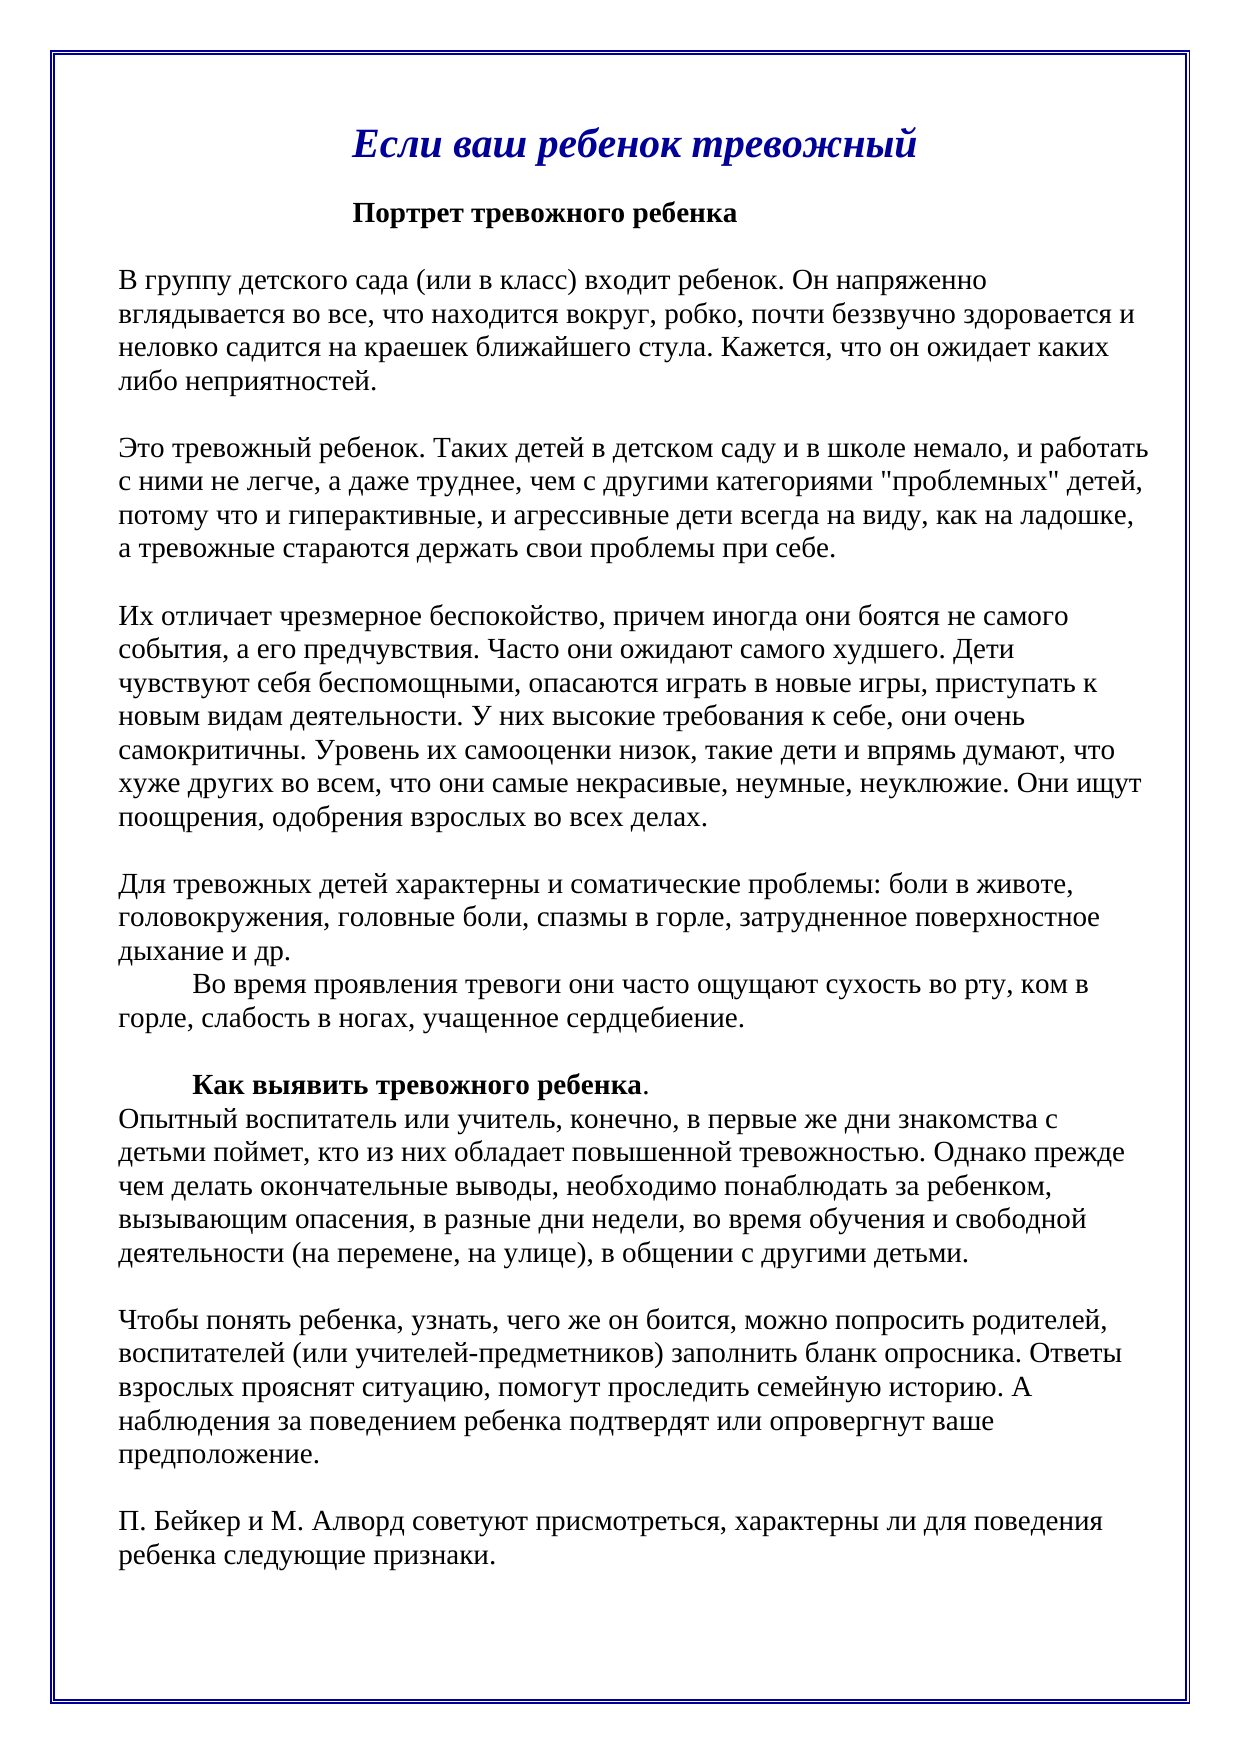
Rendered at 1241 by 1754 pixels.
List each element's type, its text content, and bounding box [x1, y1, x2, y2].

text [118, 1067, 1152, 1604]
text Их отличает чрезмерное беспокойство, причем иногда они боятся не самого события, а его предчувствия. Часто они ожидают самого худшего. Дети чувствуют себя беспомощными, опасаются играть в новые игры, приступать к новым видам деятельности. У них высокие требования к себе, они очень самокритичны. Уровень их самооценки низок, такие дети и впрямь думают, что хуже других во всем, что они самые некрасивые, неумные, неуклюжие. Они ищут поощрения, одобрения взрослых во всех делах. Для тревожных детей характерны и соматические проблемы: боли в животе, головокружения, головные боли, спазмы в горле, затрудненное поверхностное дыхание и др. [118, 564, 1152, 967]
text Если ваш ребенок тревожный [118, 118, 1152, 166]
text Портрет тревожного ребенка В группу детского сада (или в класс) входит ребенок. Он напряженно вглядывается во все, что находится вокруг, робко, почти беззвучно здоровается и неловко садится на краешек ближайшего стула. Кажется, что он ожидает каких либо неприятностей. [118, 195, 1152, 396]
text Это тревожный ребенок. Таких детей в детском саду и в школе немало, и работать с ними не легче, а даже труднее, чем с другими категориями "проблемных" детей, потому что и гиперактивные, и агрессивные дети всегда на виду, как на ладошке, а тревожные стараются держать свои проблемы при себе. [118, 396, 1152, 564]
text Во время проявления тревоги они часто ощущают сухость во рту, ком в горле, слабость в ногах, учащенное сердцебиение. [118, 967, 1152, 1034]
